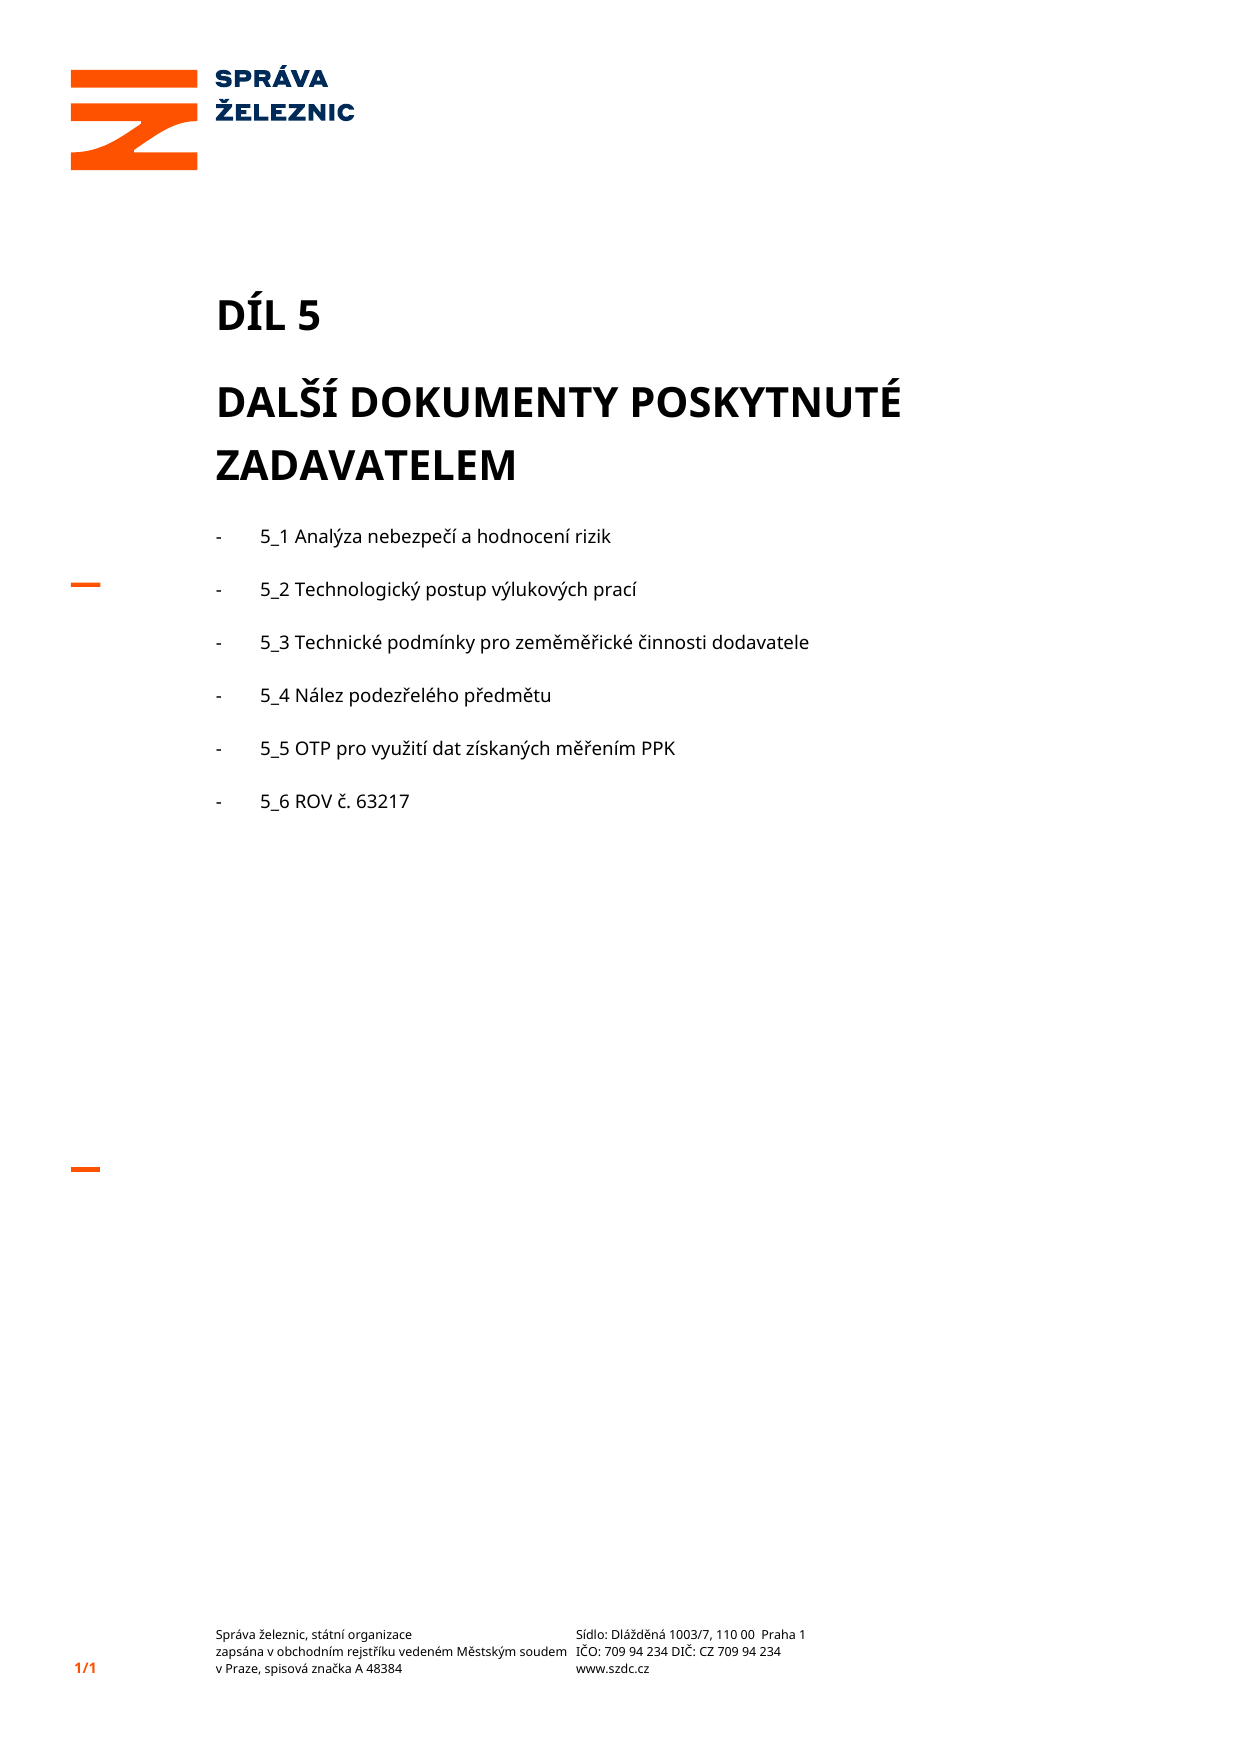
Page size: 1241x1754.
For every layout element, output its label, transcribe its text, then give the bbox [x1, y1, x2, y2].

list 5_1 Analýza nebezpečí a hodnocení rizik [216, 523, 1122, 548]
text DALŠÍ DOKUMENTY POSKYTNUTÉ ZADAVATELEM [216, 373, 1122, 492]
list 5_6 ROV č. 63217 [216, 788, 1122, 814]
list 5_2 Technologický postup výlukových prací [216, 576, 1122, 602]
list 5_3 Technické podmínky pro zeměměřické činnosti dodavatele [216, 629, 1122, 654]
list 5_5 OTP pro využití dat získaných měřením PPK [216, 735, 1122, 761]
list 5_4 Nález podezřelého předmětu [216, 682, 1122, 708]
text DÍL 5 [216, 286, 1122, 343]
